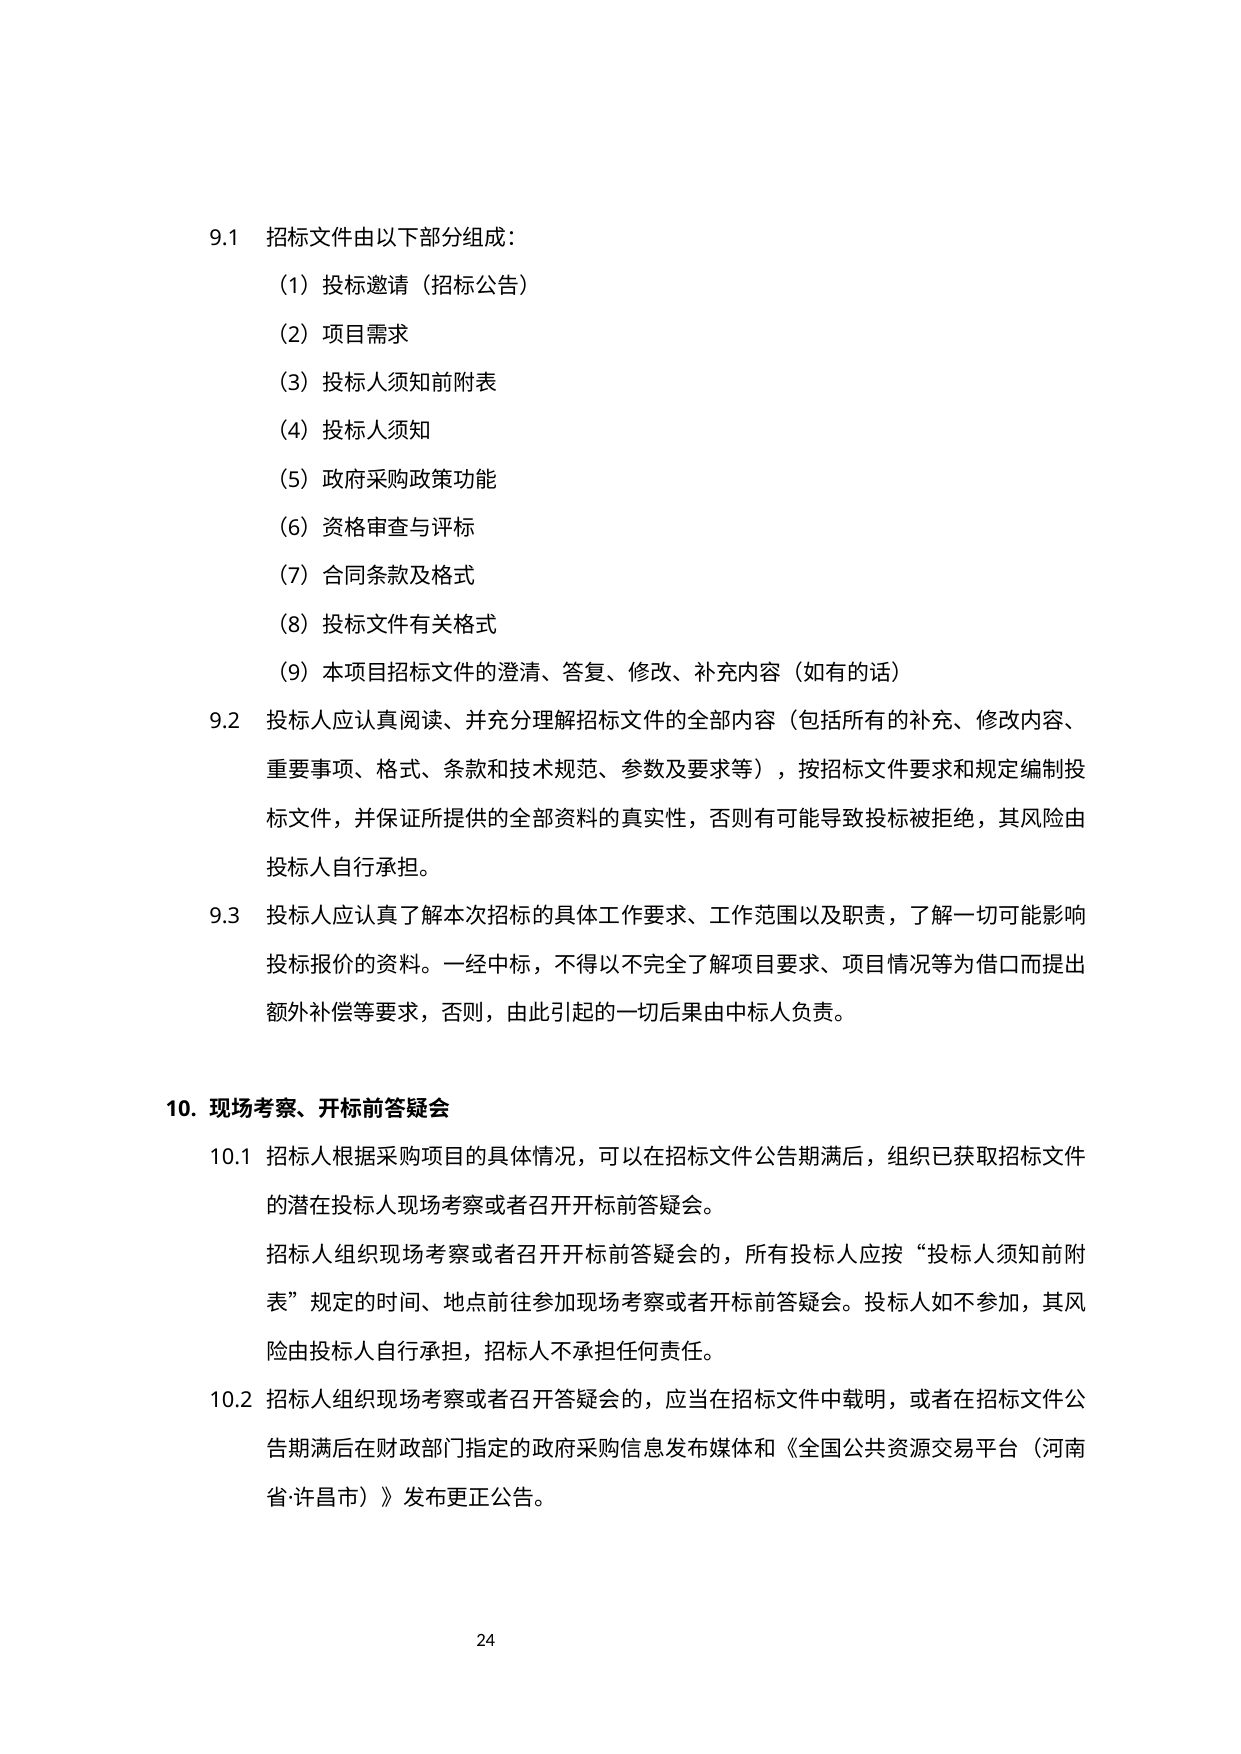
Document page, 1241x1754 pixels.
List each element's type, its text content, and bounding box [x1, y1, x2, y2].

text 招标人组织现场考察或者召开开标前答疑会的，所有投标人应按“投标人须知前附表”规定的时间、地点前往参加现场考察或者开标前答疑会。投标人如不参加，其风险由投标人自行承担，招标人不承担任何责任。 [266, 1236, 1087, 1366]
text （1）投标邀请（招标公告） [266, 268, 1087, 300]
text （3）投标人须知前附表 [266, 364, 1087, 397]
text （5）政府采购政策功能 [266, 461, 1087, 494]
list 现场考察、开标前答疑会 [165, 1091, 1087, 1123]
text （2）项目需求 [266, 316, 1087, 349]
text （8）投标文件有关格式 [266, 606, 1087, 639]
list 投标人应认真了解本次招标的具体工作要求、工作范围以及职责，了解一切可能影响投标报价的资料。一经中标，不得以不完全了解项目要求、项目情况等为借口而提出额外补偿等要求，否则，由此引起的一切后果由中标人负责。 [209, 897, 1087, 1027]
list 投标人应认真阅读、并充分理解招标文件的全部内容（包括所有的补充、修改内容、重要事项、格式、条款和技术规范、参数及要求等），按招标文件要求和规定编制投标文件，并保证所提供的全部资料的真实性，否则有可能导致投标被拒绝，其风险由投标人自行承担。 [209, 703, 1087, 882]
text （9）本项目招标文件的澄清、答复、修改、补充内容（如有的话） [266, 654, 1087, 687]
list 招标人组织现场考察或者召开答疑会的，应当在招标文件中载明，或者在招标文件公告期满后在财政部门指定的政府采购信息发布媒体和《全国公共资源交易平台（河南省·许昌市）》发布更正公告。 [209, 1382, 1087, 1512]
list 招标人根据采购项目的具体情况，可以在招标文件公告期满后，组织已获取招标文件的潜在投标人现场考察或者召开开标前答疑会。 [209, 1139, 1087, 1220]
text （7）合同条款及格式 [266, 558, 1087, 590]
list 招标文件由以下部分组成： [209, 219, 1087, 252]
text （4）投标人须知 [266, 413, 1087, 445]
text （6）资格审查与评标 [266, 509, 1087, 542]
